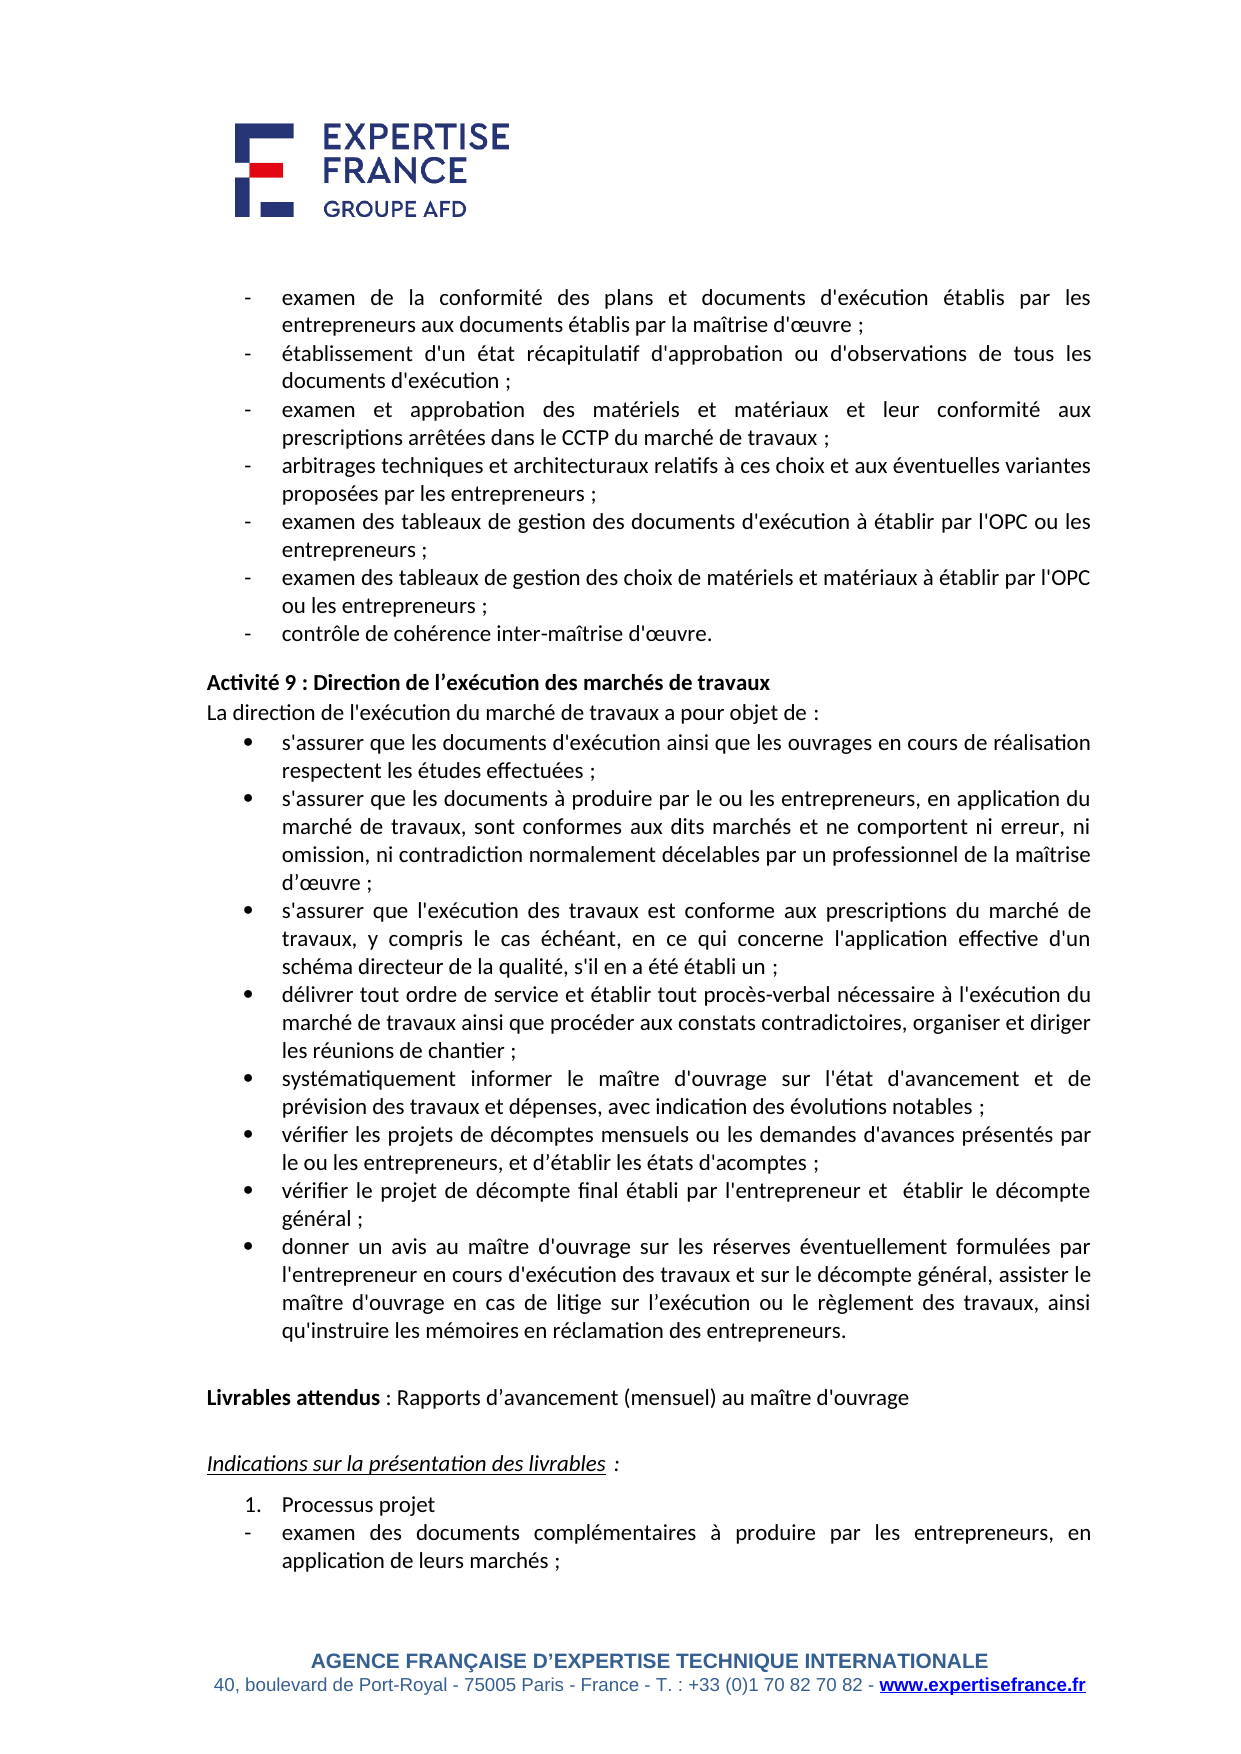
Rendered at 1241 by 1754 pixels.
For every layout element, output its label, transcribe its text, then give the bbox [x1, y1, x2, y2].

list examen des tableaux de gestion des choix de matériels et matériaux à établir par l'OPC ou les entrepreneurs ; [244, 563, 1093, 619]
text La direction de l'exécution du marché de travaux a pour objet de : [207, 698, 1093, 726]
list vérifier les projets de décomptes mensuels ou les demandes d'avances présentés par le ou les entrepreneurs, et d’établir les états d'acomptes ; [244, 1120, 1093, 1176]
list s'assurer que les documents à produire par le ou les entrepreneurs, en application du marché de travaux, sont conformes aux dits marchés et ne comportent ni erreur, ni omission, ni contradiction normalement décelables par un professionnel de la maîtrise d’œuvre ; [244, 784, 1093, 896]
list contrôle de cohérence inter-maîtrise d'œuvre. [244, 619, 1093, 647]
list établissement d'un état récapitulatif d'approbation ou d'observations de tous les documents d'exécution ; [244, 339, 1093, 395]
picture [206, 82, 542, 255]
list examen de la conformité des plans et documents d'exécution établis par les entrepreneurs aux documents établis par la maîtrise d'œuvre ; [244, 283, 1093, 339]
list systématiquement informer le maître d'ouvrage sur l'état d'avancement et de prévision des travaux et dépenses, avec indication des évolutions notables ; [244, 1064, 1093, 1120]
list examen et approbation des matériels et matériaux et leur conformité aux prescriptions arrêtées dans le CCTP du marché de travaux ; [244, 395, 1093, 451]
subtitle Activité 9 : Direction de l’exécution des marchés de travaux [207, 668, 1093, 696]
list s'assurer que l'exécution des travaux est conforme aux prescriptions du marché de travaux, y compris le cas échéant, en ce qui concerne l'application effective d'un schéma directeur de la qualité, s'il en a été établi un ; [244, 896, 1093, 980]
list s'assurer que les documents d'exécution ainsi que les ouvrages en cours de réalisation respectent les études effectuées ; [244, 728, 1093, 784]
list examen des tableaux de gestion des documents d'exécution à établir par l'OPC ou les entrepreneurs ; [244, 507, 1093, 563]
text Livrables attendus : Rapports d’avancement (mensuel) au maître d'ouvrage [207, 1383, 1093, 1411]
list examen des documents complémentaires à produire par les entrepreneurs, en application de leurs marchés ; [244, 1518, 1093, 1574]
list donner un avis au maître d'ouvrage sur les réserves éventuellement formulées par l'entrepreneur en cours d'exécution des travaux et sur le décompte général, assister le maître d'ouvrage en cas de litige sur l’exécution ou le règlement des travaux, ainsi qu'instruire les mémoires en réclamation des entrepreneurs. [244, 1232, 1093, 1344]
text Indications sur la présentation des livrables : [207, 1449, 1093, 1477]
list arbitrages techniques et architecturaux relatifs à ces choix et aux éventuelles variantes proposées par les entrepreneurs ; [244, 451, 1093, 507]
list Processus projet [244, 1490, 1093, 1518]
list délivrer tout ordre de service et établir tout procès-verbal nécessaire à l'exécution du marché de travaux ainsi que procéder aux constats contradictoires, organiser et diriger les réunions de chantier ; [244, 980, 1093, 1064]
list vérifier le projet de décompte final établi par l'entrepreneur et établir le décompte général ; [244, 1176, 1093, 1232]
